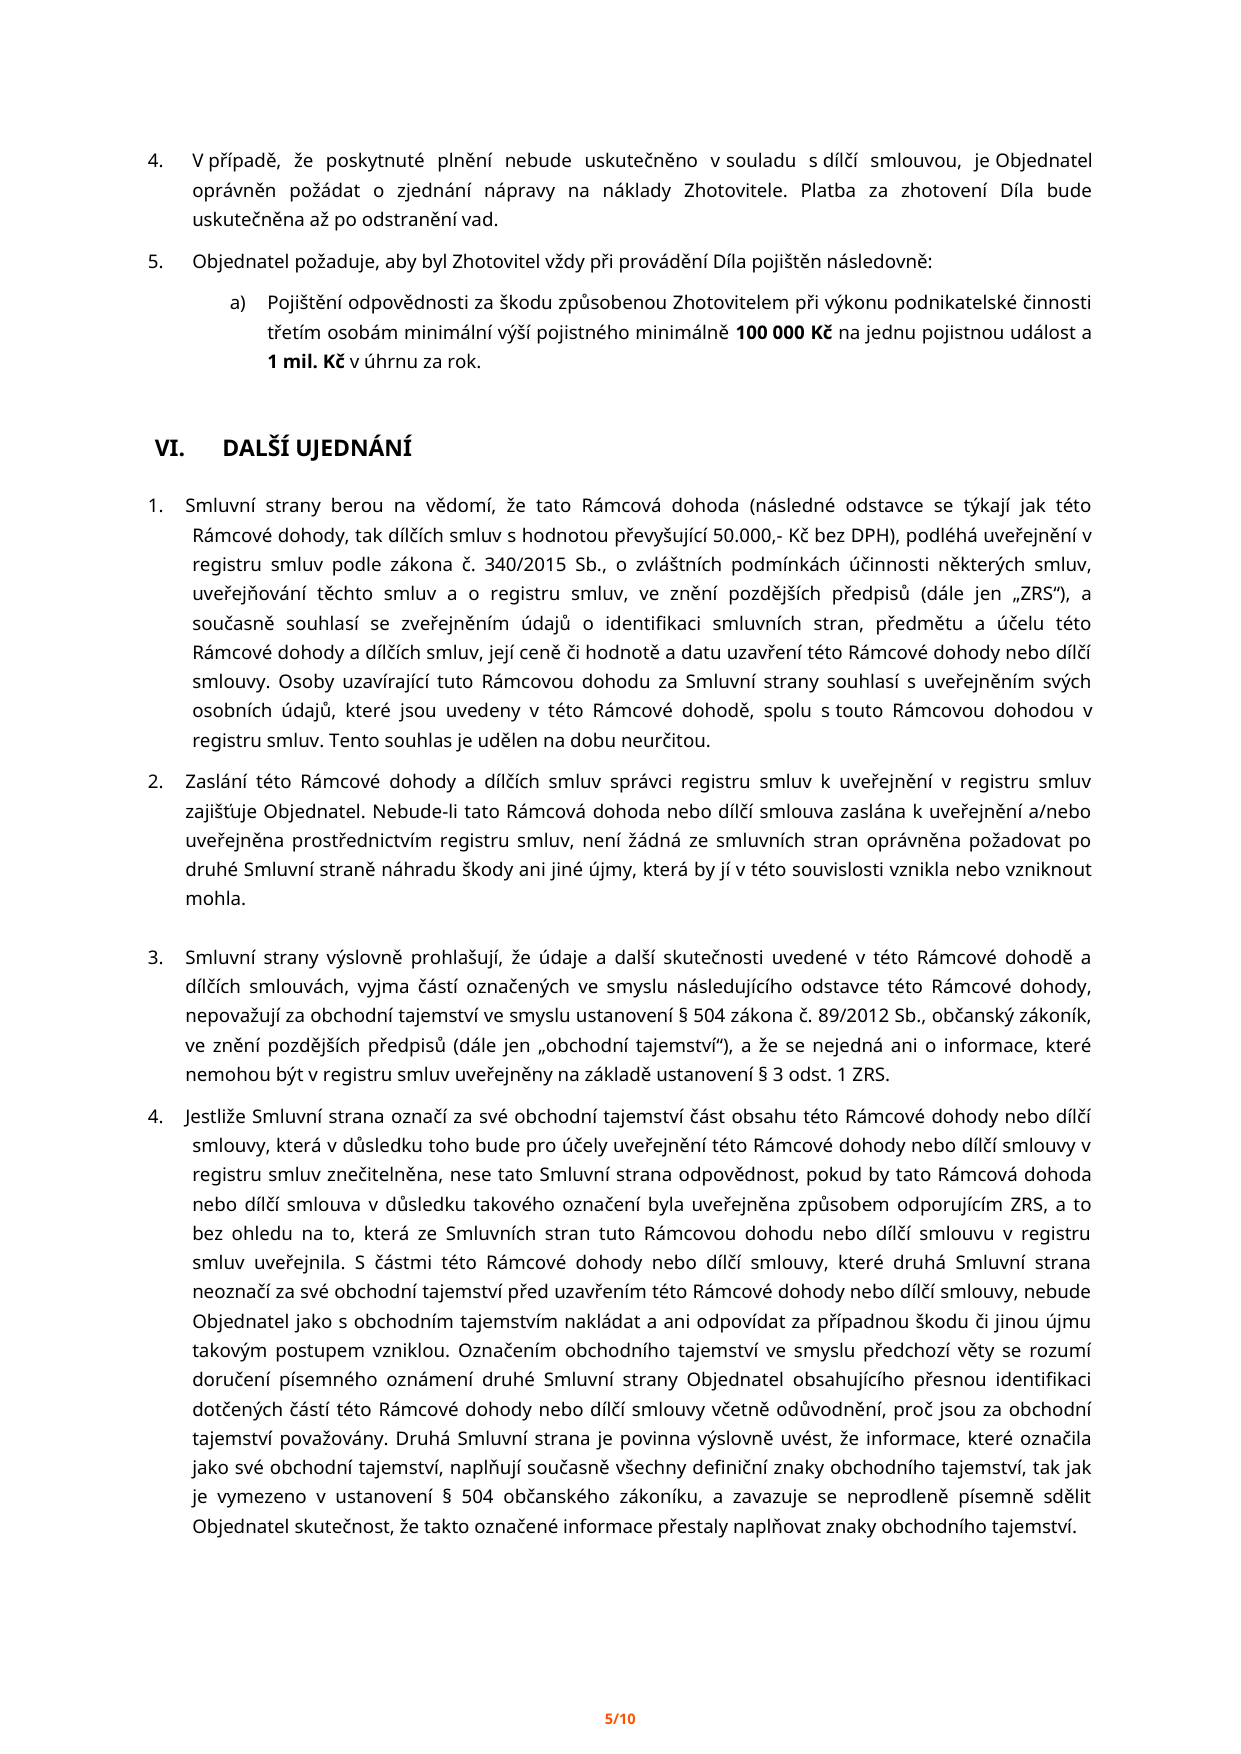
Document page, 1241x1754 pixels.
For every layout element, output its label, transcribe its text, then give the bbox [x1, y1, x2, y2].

list Smluvní strany výslovně prohlašují, že údaje a další skutečnosti uvedené v této Rámcové dohodě a dílčích smlouvách, vyjma částí označených ve smyslu následujícího odstavce této Rámcové dohody, nepovažují za obchodní tajemství ve smyslu ustanovení § 504 zákona č. 89/2012 Sb., občanský zákoník, ve znění pozdějších předpisů (dále jen „obchodní tajemství“), a že se nejedná ani o informace, které nemohou být v registru smluv uveřejněny na základě ustanovení § 3 odst. 1 ZRS. [148, 944, 1093, 1087]
list Zaslání této Rámcové dohody a dílčích smluv správci registru smluv k uveřejnění v registru smluv zajišťuje Objednatel. Nebude-li tato Rámcová dohoda nebo dílčí smlouva zaslána k uveřejnění a/nebo uveřejněna prostřednictvím registru smluv, není žádná ze smluvních stran oprávněna požadovat po druhé Smluvní straně náhradu škody ani jiné újmy, která by jí v této souvislosti vznikla nebo vzniknout mohla. [148, 769, 1093, 911]
list Jestliže Smluvní strana označí za své obchodní tajemství část obsahu této Rámcové dohody nebo dílčí smlouvy, která v důsledku toho bude pro účely uveřejnění této Rámcové dohody nebo dílčí smlouvy v registru smluv znečitelněna, nese tato Smluvní strana odpovědnost, pokud by tato Rámcová dohoda nebo dílčí smlouva v důsledku takového označení byla uveřejněna způsobem odporujícím ZRS, a to bez ohledu na to, která ze Smluvních stran tuto Rámcovou dohodu nebo dílčí smlouvu v registru smluv uveřejnila. S částmi této Rámcové dohody nebo dílčí smlouvy, které druhá Smluvní strana neoznačí za své obchodní tajemství před uzavřením této Rámcové dohody nebo dílčí smlouvy, nebude Objednatel jako s obchodním tajemstvím nakládat a ani odpovídat za případnou škodu či jinou újmu takovým postupem vzniklou. Označením obchodního tajemství ve smyslu předchozí věty se rozumí doručení písemného oznámení druhé Smluvní strany Objednatel obsahujícího přesnou identifikaci dotčených částí této Rámcové dohody nebo dílčí smlouvy včetně odůvodnění, proč jsou za obchodní tajemství považovány. Druhá Smluvní strana je povinna výslovně uvést, že informace, které označila jako své obchodní tajemství, naplňují současně všechny definiční znaky obchodního tajemství, tak jak je vymezeno v ustanovení § 504 občanského zákoníku, a zavazuje se neprodleně písemně sdělit Objednatel skutečnost, že takto označené informace přestaly naplňovat znaky obchodního tajemství. [148, 1103, 1093, 1538]
list V případě, že poskytnuté plnění nebude uskutečněno v souladu s dílčí smlouvou, je Objednatel oprávněn požádat o zjednání nápravy na náklady Zhotovitele. Platba za zhotovení Díla bude uskutečněna až po odstranění vad. [148, 148, 1093, 232]
list DALŠÍ UJEDNÁNÍ [185, 432, 1093, 463]
list Objednatel požaduje, aby byl Zhotovitel vždy při provádění Díla pojištěn následovně: [148, 248, 1093, 273]
list Pojištění odpovědnosti za škodu způsobenou Zhotovitelem při výkonu podnikatelské činnosti třetím osobám minimální výší pojistného minimálně 100 000 Kč na jednu pojistnou událost a 1 mil. Kč v úhrnu za rok. [229, 290, 1093, 374]
list Smluvní strany berou na vědomí, že tato Rámcová dohoda (následné odstavce se týkají jak této Rámcové dohody, tak dílčích smluv s hodnotou převyšující 50.000,- Kč bez DPH), podléhá uveřejnění v registru smluv podle zákona č. 340/2015 Sb., o zvláštních podmínkách účinnosti některých smluv, uveřejňování těchto smluv a o registru smluv, ve znění pozdějších předpisů (dále jen „ZRS“), a současně souhlasí se zveřejněním údajů o identifikaci smluvních stran, předmětu a účelu této Rámcové dohody a dílčích smluv, její ceně či hodnotě a datu uzavření této Rámcové dohody nebo dílčí smlouvy. Osoby uzavírající tuto Rámcovou dohodu za Smluvní strany souhlasí s uveřejněním svých osobních údajů, které jsou uvedeny v této Rámcové dohodě, spolu s touto Rámcovou dohodou v registru smluv. Tento souhlas je udělen na dobu neurčitou. [148, 493, 1093, 752]
